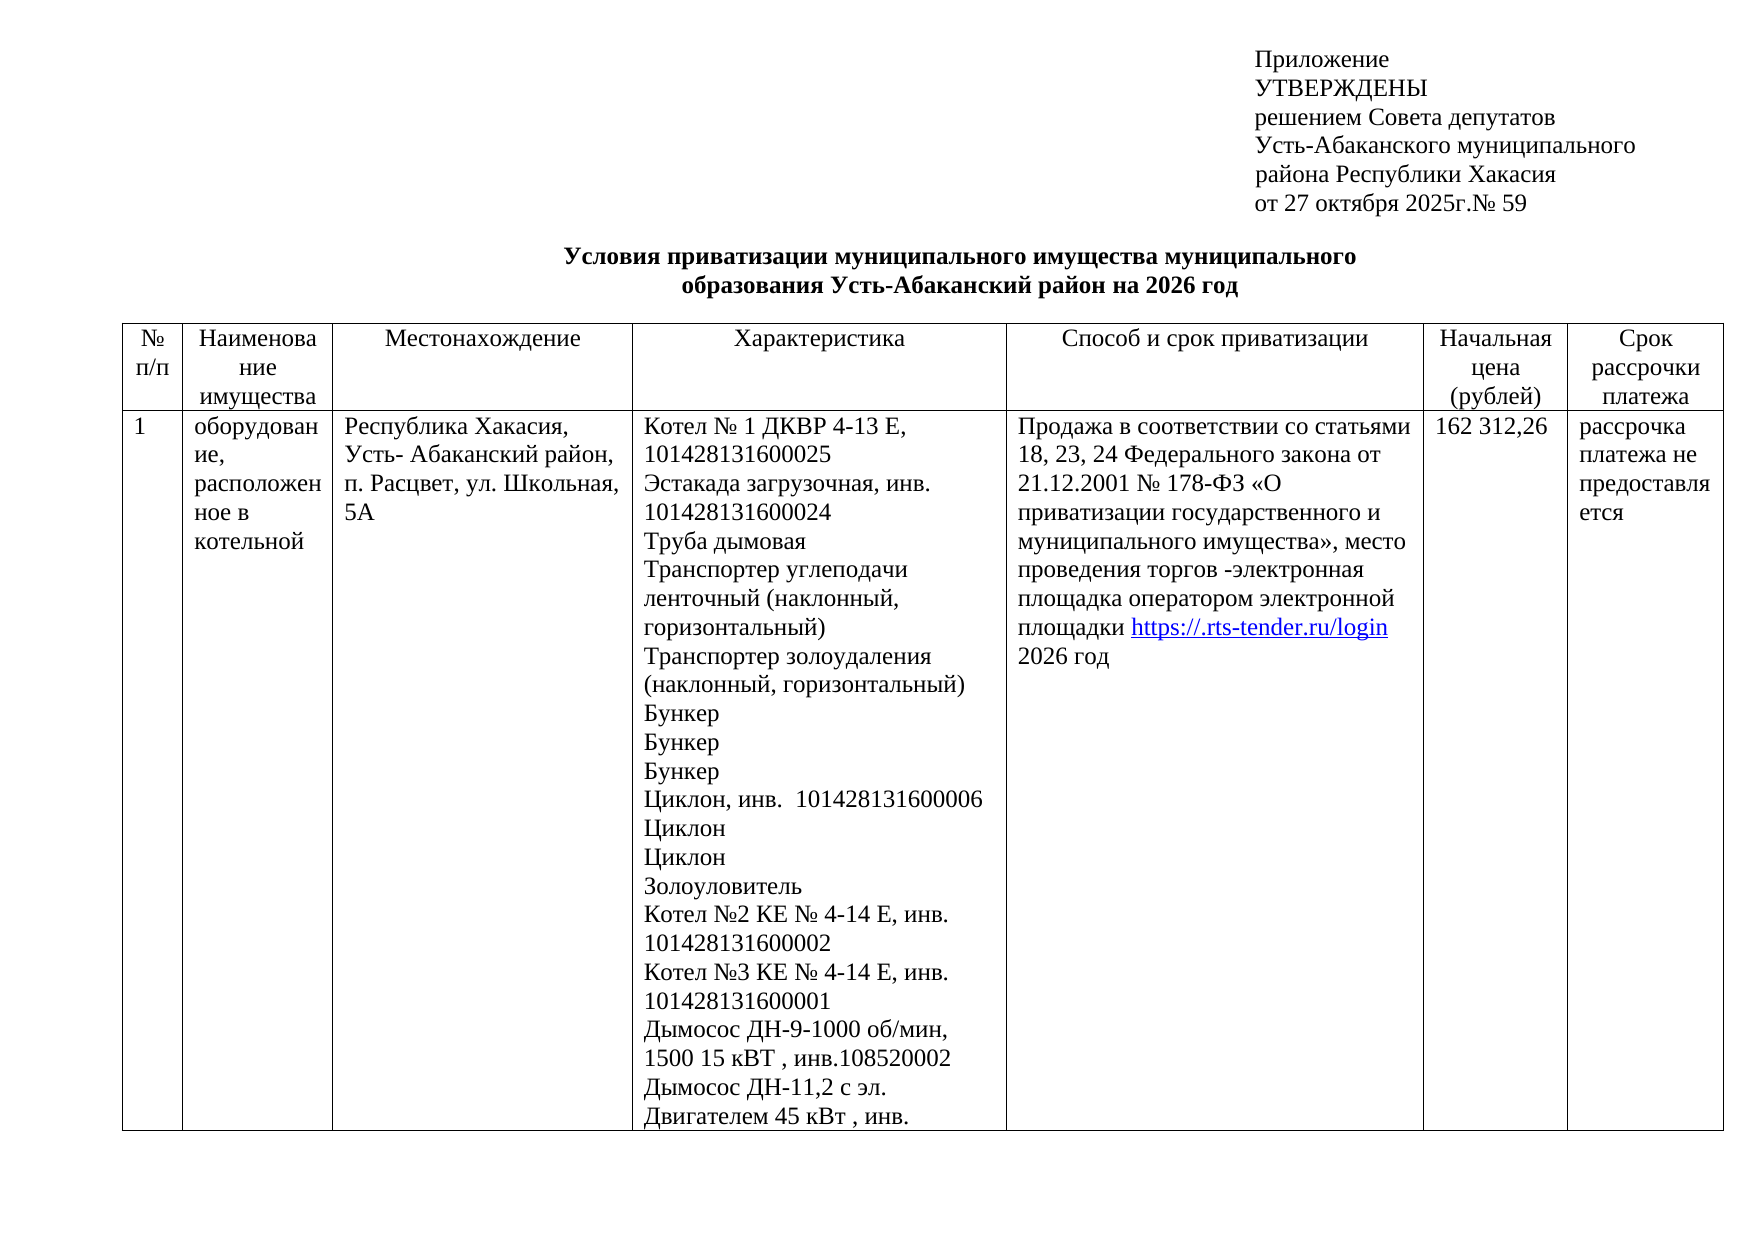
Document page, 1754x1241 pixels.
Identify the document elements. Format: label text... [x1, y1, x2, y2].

text Усть-Абаканского муниципального района Республики Хакасия [1254, 131, 1668, 188]
subtitle Условия приватизации муниципального имущества муниципального [177, 241, 1668, 270]
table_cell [633, 411, 1006, 1129]
table_cell 1 [123, 411, 182, 1129]
table_header Наименование имущества [183, 324, 332, 410]
table_cell 162 312,26 [1424, 411, 1567, 1129]
text от 27 октября 2025г.№ 59 [1254, 188, 1668, 217]
table_header Срок рассрочки платежа [1568, 324, 1723, 410]
text УТВЕРЖДЕНЫ [1254, 73, 1668, 102]
table_header Способ и срок приватизации [1007, 324, 1423, 410]
text Приложение [1254, 44, 1668, 73]
table_header № п/п [123, 324, 182, 410]
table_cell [183, 411, 332, 1129]
subtitle образования Усть-Абаканский район на 2026 год [177, 270, 1668, 298]
text решением Совета депутатов [1254, 102, 1668, 131]
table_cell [333, 411, 632, 1129]
table_header Начальная цена (рублей) [1424, 324, 1567, 410]
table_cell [1568, 411, 1723, 1129]
table_header Местонахождение [333, 324, 632, 410]
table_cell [1007, 411, 1423, 1129]
table_header Характеристика [633, 324, 1006, 410]
